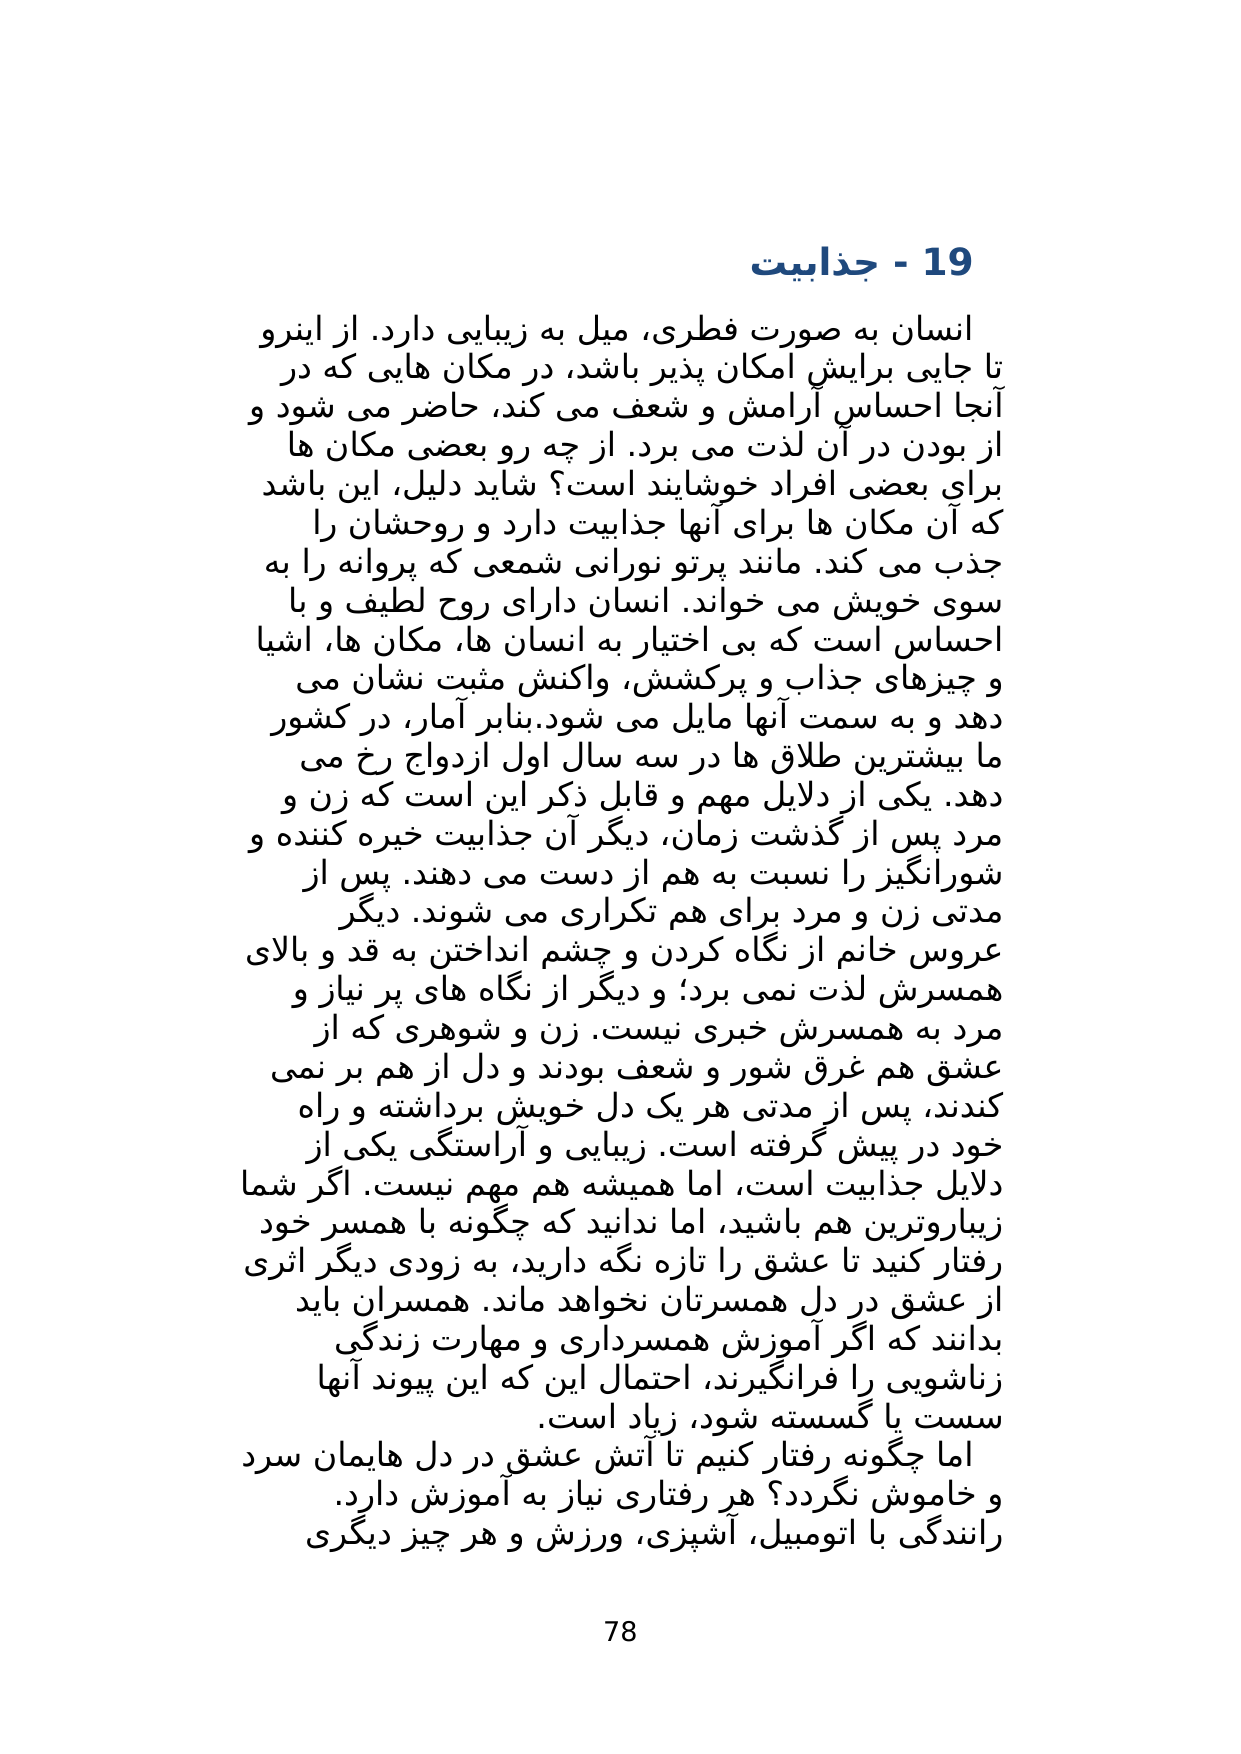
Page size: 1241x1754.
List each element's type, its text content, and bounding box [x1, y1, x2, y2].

subtitle 19 - جذابیت [236, 241, 1004, 284]
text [236, 1436, 1004, 1552]
text انسان به صورت فطری، میل به زیبایی دارد. از اینرو تا جایی برایش امکان پذیر باشد، در مکان هایی که در آنجا احساس آرامش و شعف می کند، حاضر می شود و از بودن در آن لذت می برد. از چه رو بعضی مکان ها برای بعضی افراد خوشایند است؟ شاید دلیل، این باشد که آن مکان ها برای آنها جذابیت دارد و روحشان را جذب می کند. مانند پرتو نورانی شمعی که پروانه را به سوی خویش می خواند. انسان دارای روح لطیف و با احساس است که بی اختیار به انسان ها، مکان ها، اشیا و چیزهای جذاب و پرکشش، واکنش مثبت نشان می دهد و به سمت آنها مایل می شود.بنابر آمار، در کشور ما بیشترین طلاق ها در سه سال اول ازدواج رخ می دهد. یکی از دلایل مهم و قابل ذکر این است که زن و مرد پس از گذشت زمان، دیگر آن جذابیت خیره کننده و شورانگیز را نسبت به هم از دست می دهند. پس از مدتی زن و مرد برای هم تکراری می شوند. دیگر عروس خانم از نگاه کردن و چشم انداختن به قد و بالای همسرش لذت نمی برد؛ و دیگر از نگاه های پر نیاز و مرد به همسرش خبری نیست. زن و شوهری که از عشق هم غرق شور و شعف بودند و دل از هم بر نمی کندند، پس از مدتی هر یک دل خویش برداشته و راه خود در پیش گرفته است. زیبایی و آراستگی یکی از دلایل جذابیت است، اما همیشه هم مهم نیست. اگر شما زیباروترین هم باشید، اما ندانید که چگونه با همسر خود رفتار کنید تا عشق را تازه نگه دارید، به زودی دیگر اثری از عشق در دل همسرتان نخواهد ماند. همسران باید بدانند که اگر آموزش همسرداری و مهارت زندگی زناشویی را فرانگیرند، احتمال این که این پیوند آنها سست یا گسسته شود، زیاد است. [236, 309, 1004, 1436]
